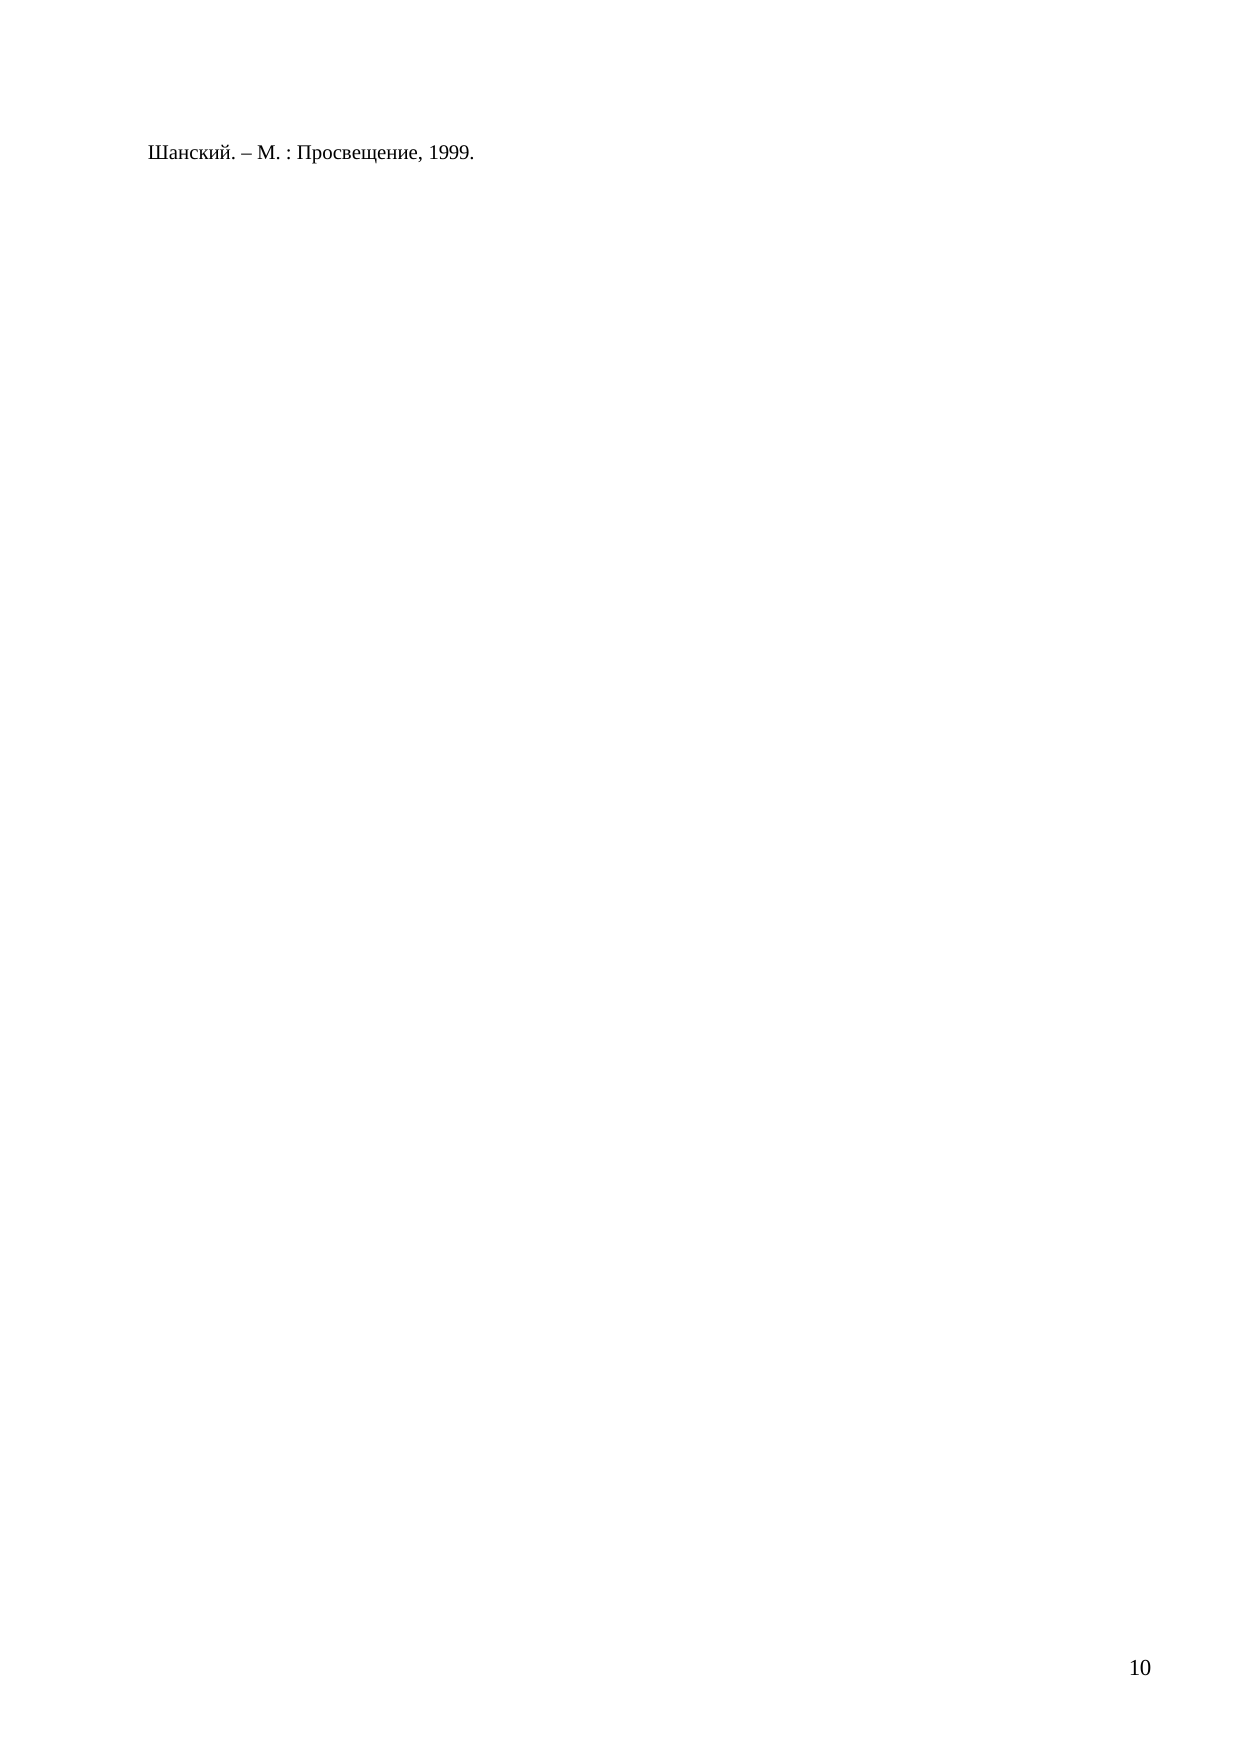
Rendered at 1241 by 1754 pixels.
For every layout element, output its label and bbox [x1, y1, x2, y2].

text [148, 139, 1152, 164]
